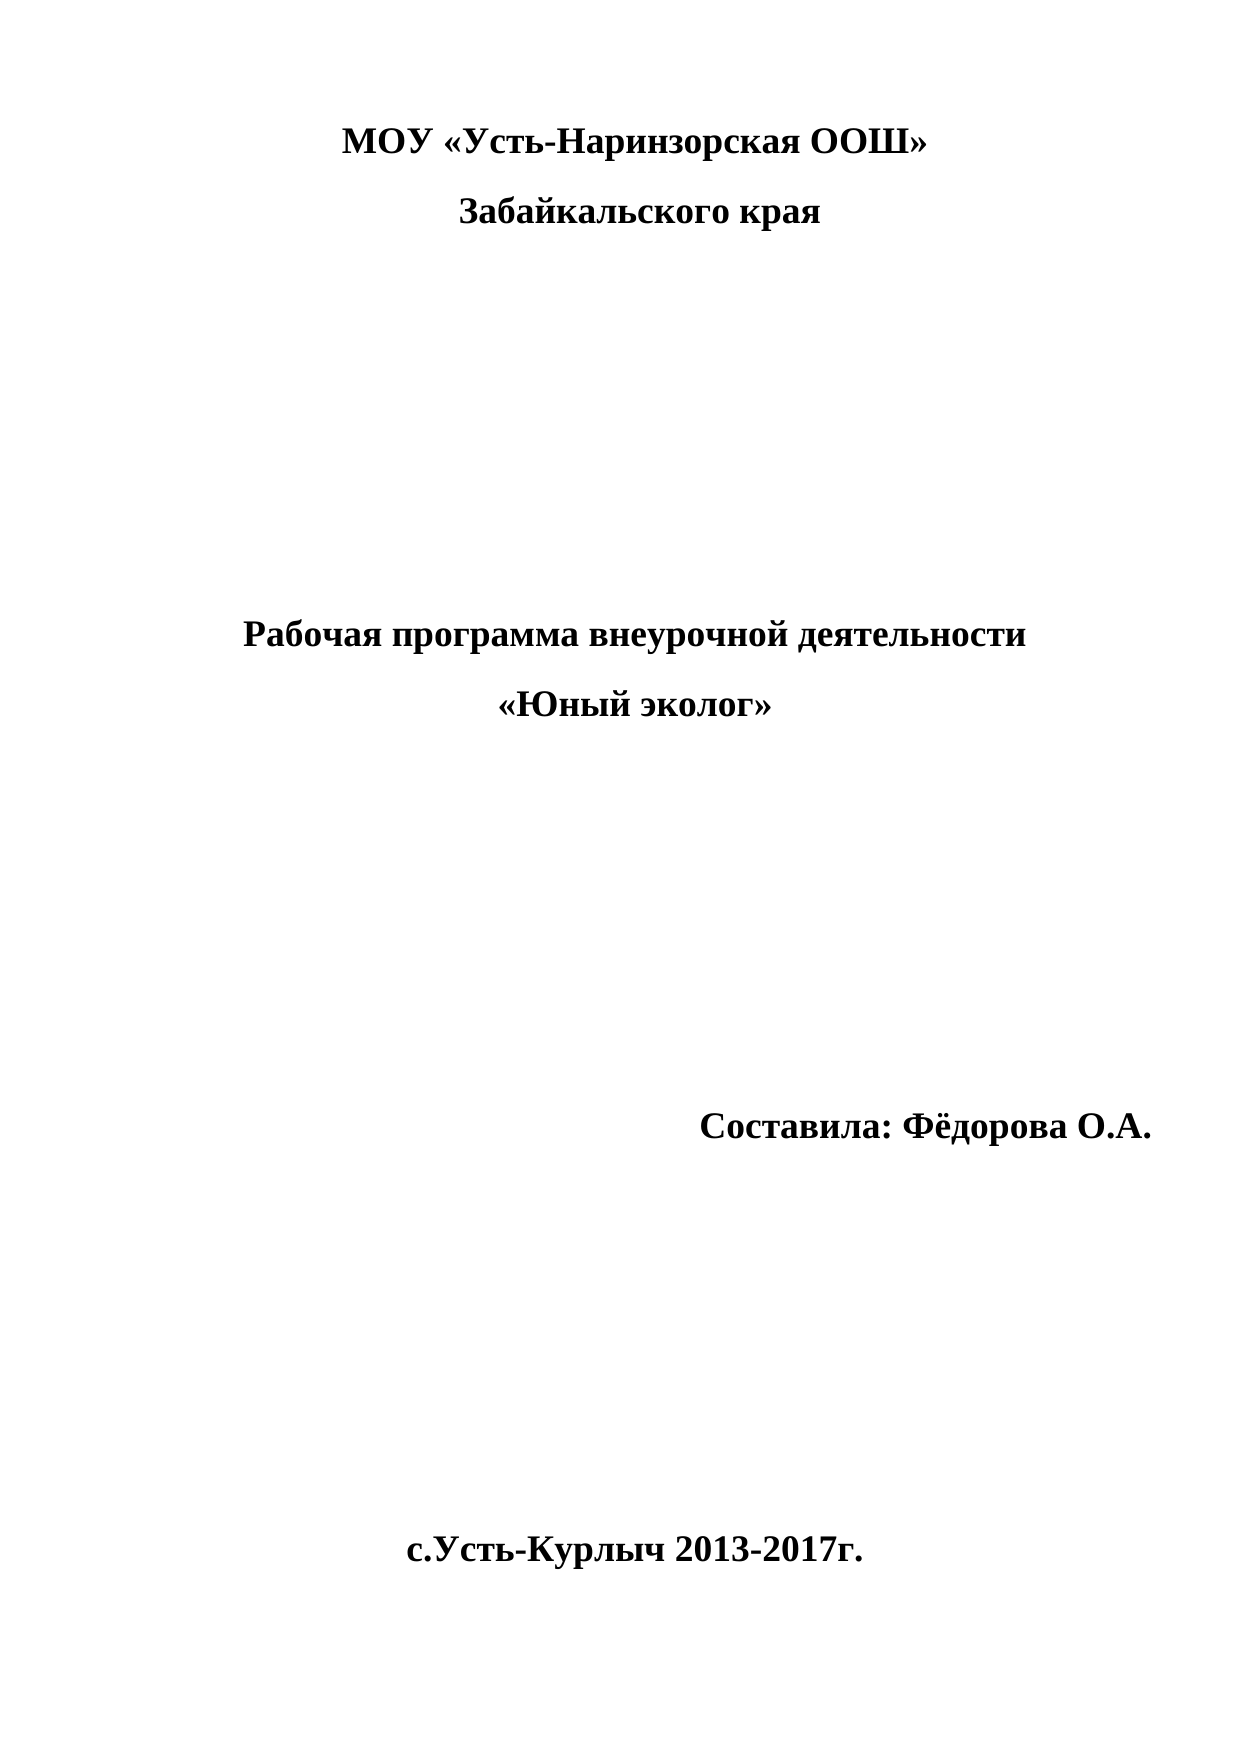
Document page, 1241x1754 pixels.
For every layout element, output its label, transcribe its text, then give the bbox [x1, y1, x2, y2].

text МОУ «Усть-Наринзорская ООШ» [74, 118, 1152, 161]
text «Юный эколог» [74, 681, 1152, 724]
text Забайкальского края [74, 188, 1152, 232]
text Рабочая программа внеурочной деятельности [74, 611, 1152, 654]
text Составила: Фёдорова О.А. [74, 1104, 1152, 1147]
text с.Усть-Курлыч 2013-2017г. [74, 1526, 1152, 1569]
